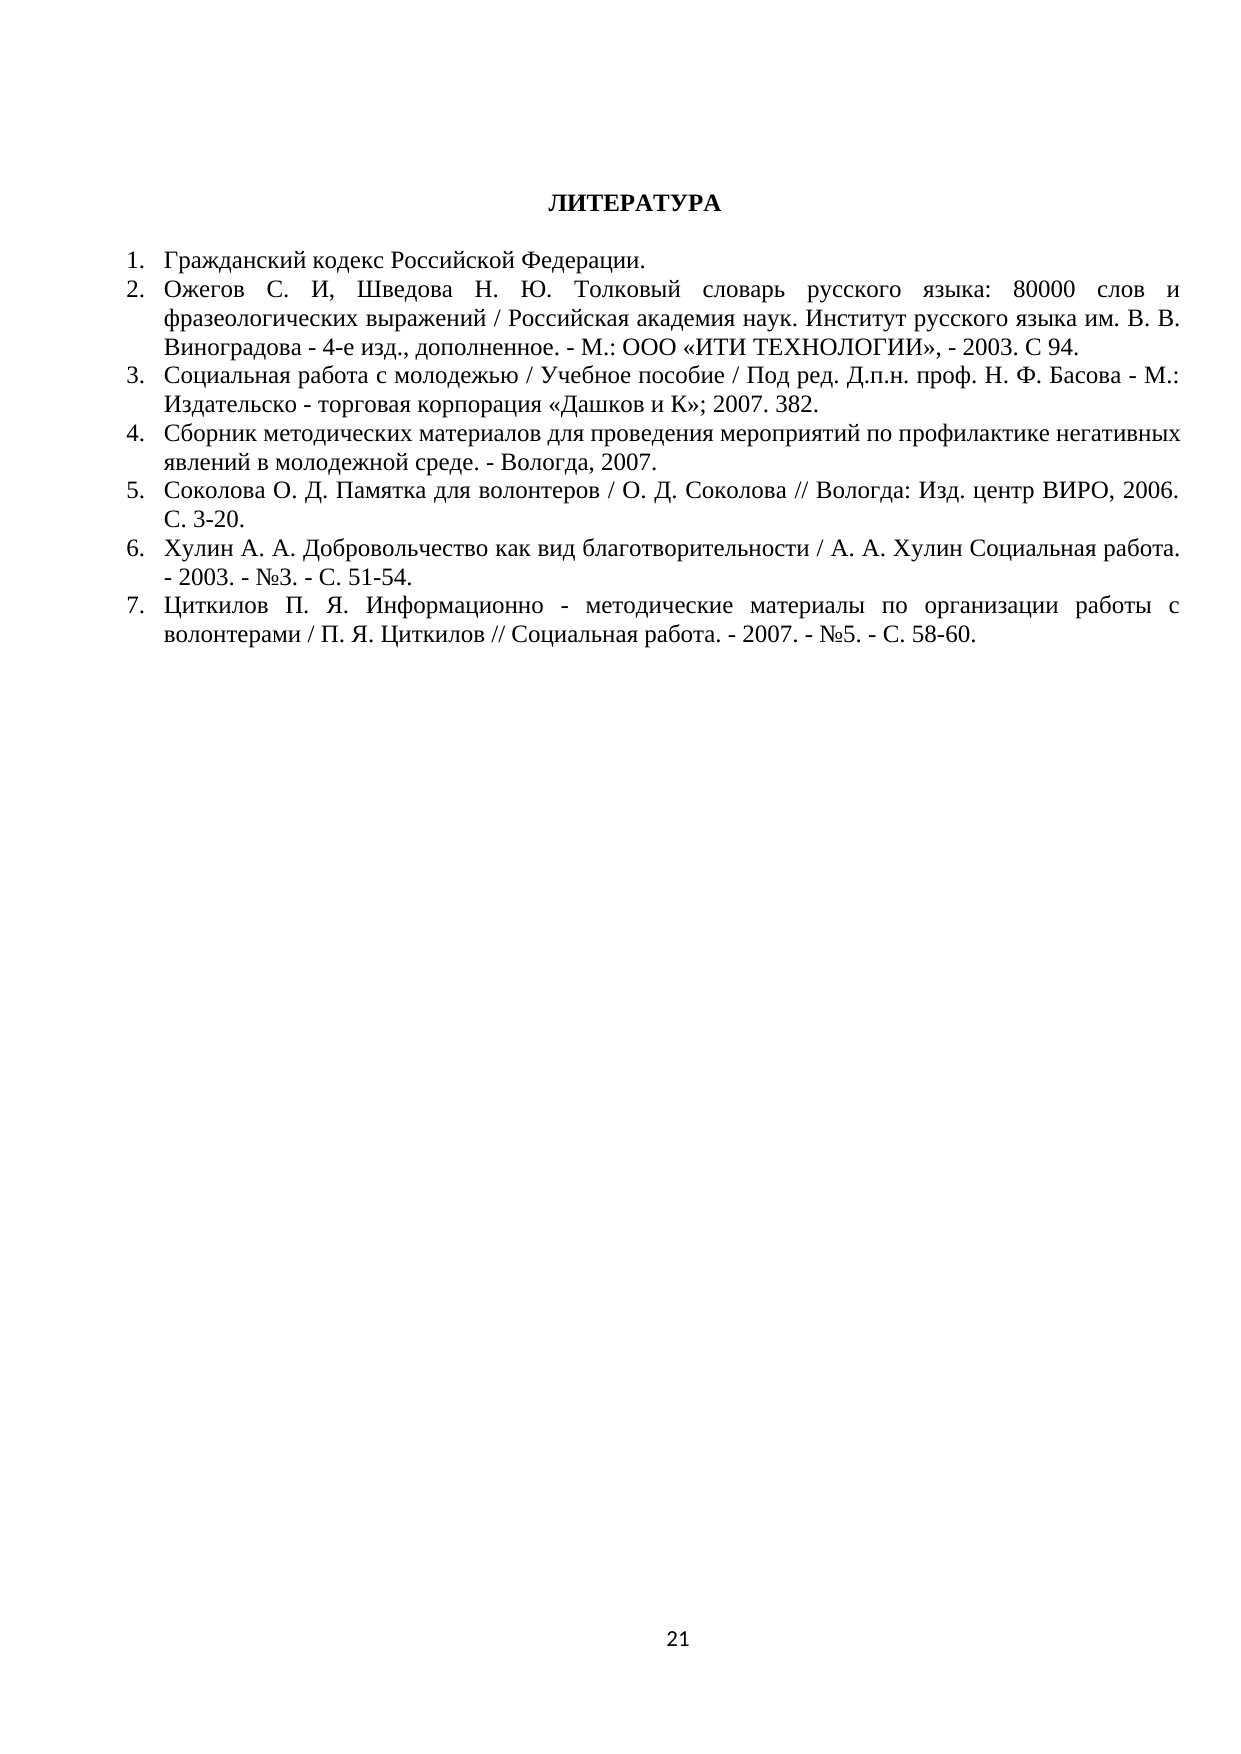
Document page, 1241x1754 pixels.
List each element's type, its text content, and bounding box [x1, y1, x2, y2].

list Хулин А. А. Добровольчество как вид благотворительности / А. А. Хулин Социальная работа. - 2003. - №3. - С. 51-54. [126, 533, 1181, 590]
list Ожегов С. И, Шведова Н. Ю. Толковый словарь русского языка: 80000 слов и фразеологических выражений / Российская академия наук. Институт русского языка им. В. В. Виноградова - 4-е изд., дополненное. - М.: ООО «ИТИ ТЕХНОЛОГИИ», - 2003. С 94. [126, 274, 1181, 360]
list Социальная работа с молодежью / Учебное пособие / Под ред. Д.п.н. проф. Н. Ф. Басова - М.: Издательско - торговая корпорация «Дашков и К»; 2007. 382. [126, 360, 1181, 418]
list Гражданский кодекс Российской Федерации. [126, 245, 1181, 274]
text ЛИТЕРАТУРА [89, 188, 1181, 217]
list Сборник методических материалов для проведения мероприятий по профилактике негативных явлений в молодежной среде. - Вологда, 2007. [126, 418, 1181, 475]
list Соколова О. Д. Памятка для волонтеров / О. Д. Соколова // Вологда: Изд. центр ВИРО, 2006. С. 3-20. [126, 475, 1181, 533]
list Циткилов П. Я. Информационно - методические материалы по организации работы с волонтерами / П. Я. Циткилов // Социальная работа. - 2007. - №5. - С. 58-60. [126, 590, 1181, 648]
